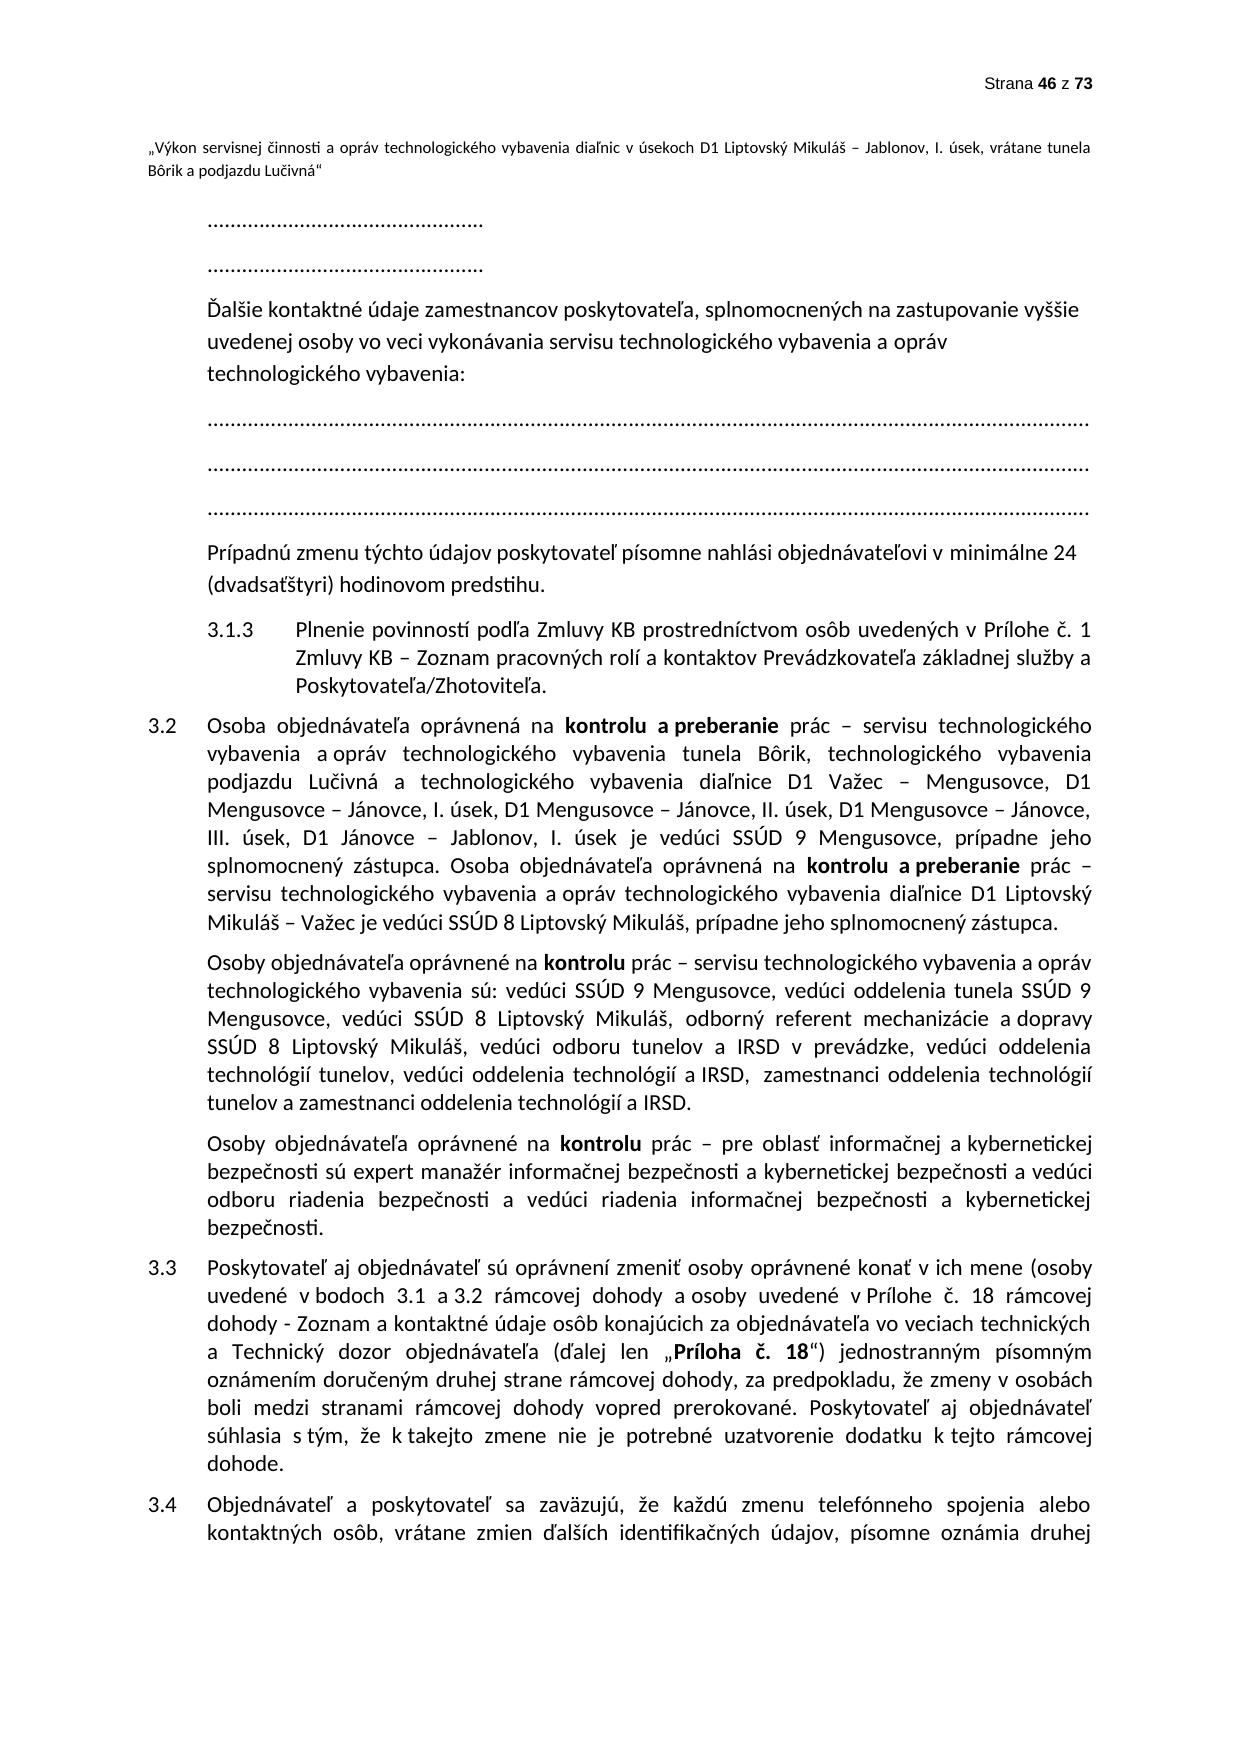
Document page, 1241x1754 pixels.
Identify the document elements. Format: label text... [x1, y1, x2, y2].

list Plnenie povinností podľa Zmluvy KB prostredníctvom osôb uvedených v Prílohe č. 1 Zmluvy KB – Zoznam pracovných rolí a kontaktov Prevádzkovateľa základnej služby a Poskytovateľa/Zhotoviteľa. [207, 615, 1092, 699]
text Ďalšie kontaktné údaje zamestnancov poskytovateľa, splnomocnených na zastupovanie vyššie uvedenej osoby vo veci vykonávania servisu technologického vybavenia a opráv technologického vybavenia: [207, 295, 1092, 387]
text ......................................................................................................................................................... [207, 404, 1092, 432]
list Osoba objednávateľa oprávnená na kontrolu a preberanie prác – servisu technologického vybavenia a opráv technologického vybavenia tunela Bôrik, technologického vybavenia podjazdu Lučivná a technologického vybavenia diaľnice D1 Važec – Mengusovce, D1 Mengusovce – Jánovce, I. úsek, D1 Mengusovce – Jánovce, II. úsek, D1 Mengusovce – Jánovce, III. úsek, D1 Jánovce – Jablonov, I. úsek je vedúci SSÚD 9 Mengusovce, prípadne jeho splnomocnený zástupca. Osoba objednávateľa oprávnená na kontrolu a preberanie prác – servisu technologického vybavenia a opráv technologického vybavenia diaľnice D1 Liptovský Mikuláš – Važec je vedúci SSÚD 8 Liptovský Mikuláš, prípadne jeho splnomocnený zástupca. [148, 711, 1092, 936]
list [148, 1490, 1092, 1546]
text ......................................................................................................................................................... [207, 493, 1092, 521]
text Prípadnú zmenu týchto údajov poskytovateľ písomne nahlási objednávateľovi v minimálne 24 (dvadsaťštyri) hodinovom predstihu. [207, 538, 1092, 598]
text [207, 206, 1092, 233]
list Poskytovateľ aj objednávateľ sú oprávnení zmeniť osoby oprávnené konať v ich mene (osoby uvedené v bodoch 3.1 a 3.2 rámcovej dohody a osoby uvedené v Prílohe č. 18 rámcovej dohody - Zoznam a kontaktné údaje osôb konajúcich za objednávateľa vo veciach technických a Technický dozor objednávateľa (ďalej len „Príloha č. 18“) jednostranným písomným oznámením doručeným druhej strane rámcovej dohody, za predpokladu, že zmeny v osobách boli medzi stranami rámcovej dohody vopred prerokované. Poskytovateľ aj objednávateľ súhlasia s tým, že k takejto zmene nie je potrebné uzatvorenie dodatku k tejto rámcovej dohode. [148, 1253, 1092, 1477]
text Osoby objednávateľa oprávnené na kontrolu prác – pre oblasť informačnej a kybernetickej bezpečnosti sú expert manažér informačnej bezpečnosti a kybernetickej bezpečnosti a vedúci odboru riadenia bezpečnosti a vedúci riadenia informačnej bezpečnosti a kybernetickej bezpečnosti. [207, 1129, 1092, 1241]
text Osoby objednávateľa oprávnené na kontrolu prác – servisu technologického vybavenia a opráv technologického vybavenia sú: vedúci SSÚD 9 Mengusovce, vedúci oddelenia tunela SSÚD 9 Mengusovce, vedúci SSÚD 8 Liptovský Mikuláš, odborný referent mechanizácie a dopravy SSÚD 8 Liptovský Mikuláš, vedúci odboru tunelov a IRSD v prevádzke, vedúci oddelenia technológií tunelov, vedúci oddelenia technológií a IRSD, zamestnanci oddelenia technológií tunelov a zamestnanci oddelenia technológií a IRSD. [207, 948, 1092, 1116]
text ......................................................................................................................................................... [207, 449, 1092, 477]
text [207, 250, 1092, 278]
